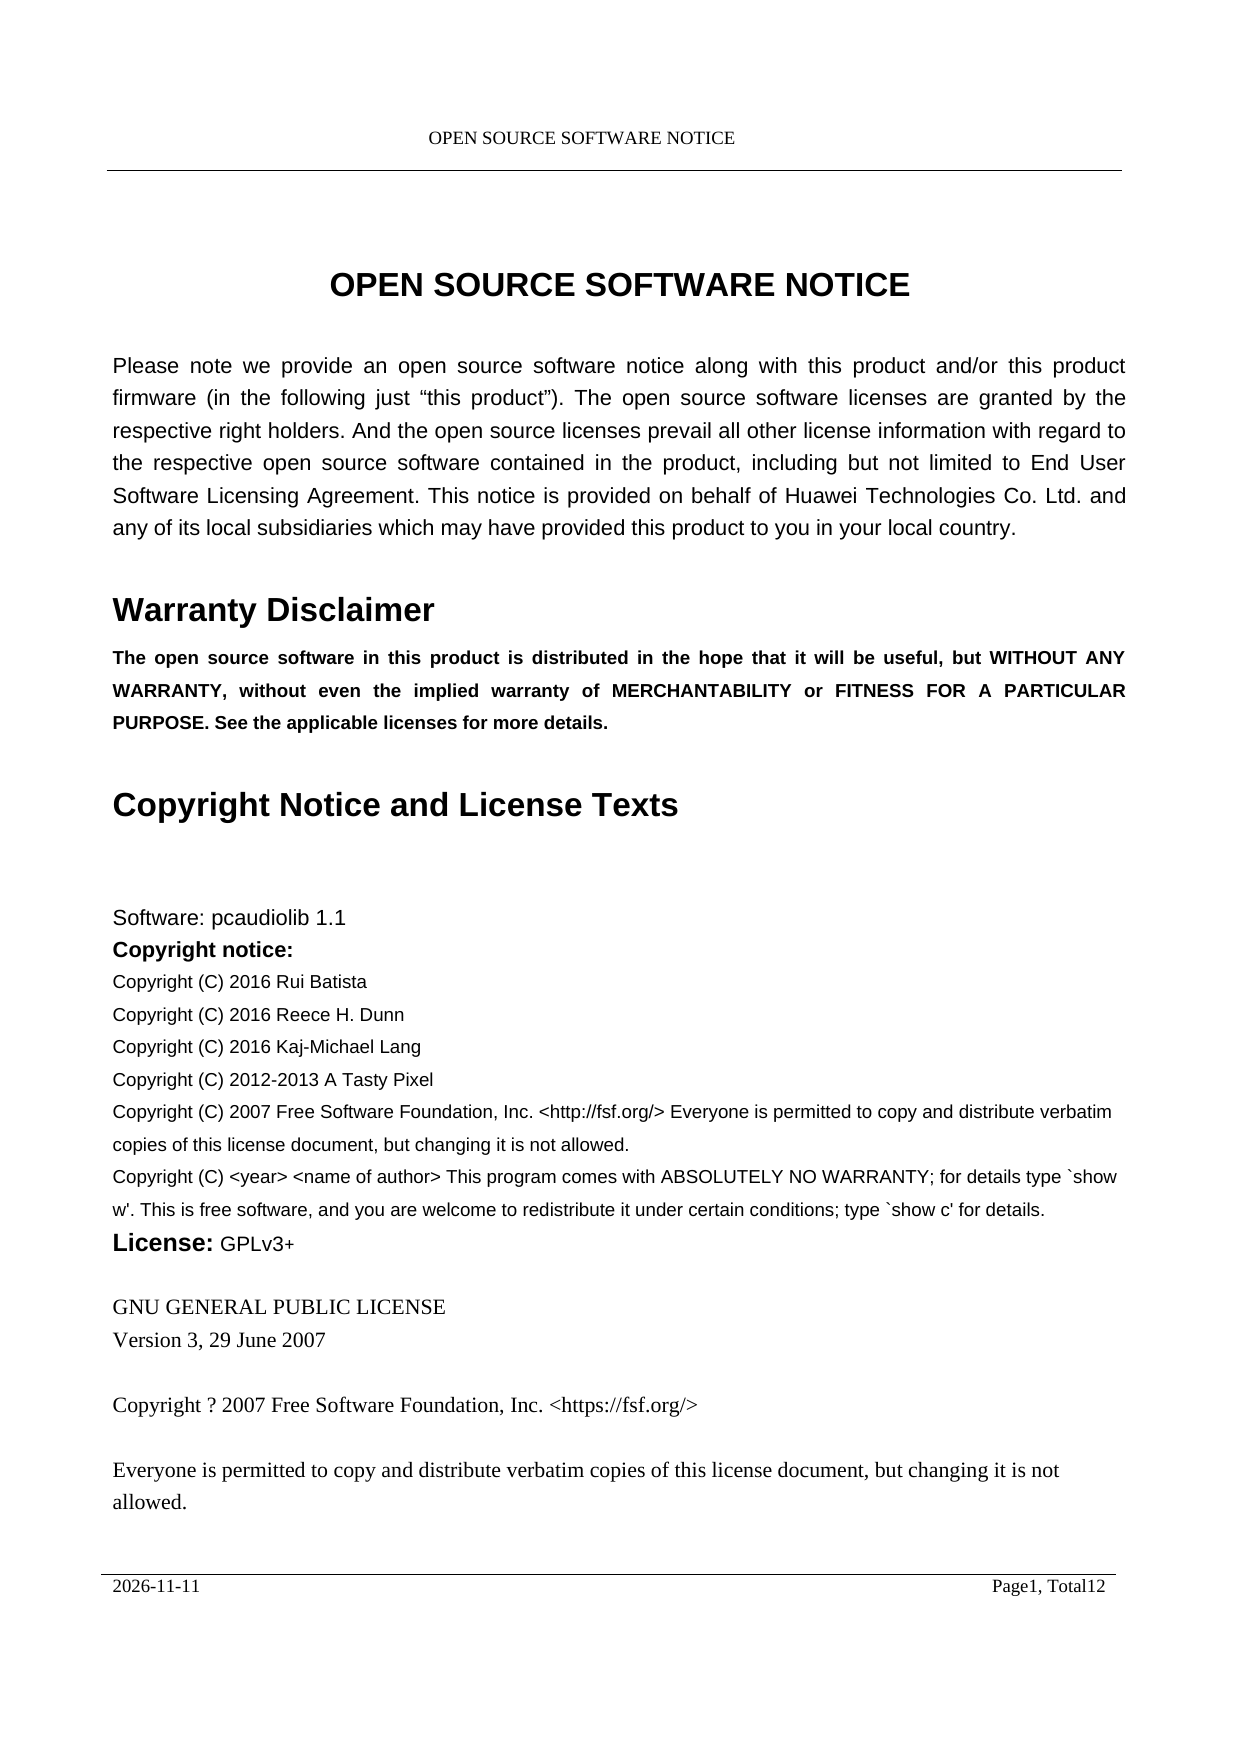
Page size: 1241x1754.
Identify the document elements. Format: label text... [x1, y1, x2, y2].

text OPEN SOURCE SOFTWARE NOTICE [112, 251, 1128, 316]
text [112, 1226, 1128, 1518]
text Copyright (C) 2016 Rui Batista [112, 966, 1128, 998]
text Copyright (C) 2016 Kaj-Michael Lang [112, 1031, 1128, 1063]
text The open source software in this product is distributed in the hope that it will be useful, but WITHOUT ANY WARRANTY, without even the implied warranty of MERCHANTABILITY or FITNESS FOR A PARTICULAR PURPOSE. See the applicable licenses for more details. [112, 641, 1128, 739]
text Copyright (C) 2007 Free Software Foundation, Inc. <http://fsf.org/> Everyone is permitted to copy and distribute verbatim copies of this license document, but changing it is not allowed. [112, 1096, 1128, 1161]
text Copyright (C) 2012-2013 A Tasty Pixel [112, 1063, 1128, 1096]
text Copyright notice: [112, 933, 1128, 966]
text Copyright (C) <year> <name of author> This program comes with ABSOLUTELY NO WARRANTY; for details type `show w'. This is free software, and you are welcome to redistribute it under certain conditions; type `show c' for details. [112, 1161, 1128, 1226]
text Copyright (C) 2016 Reece H. Dunn [112, 998, 1128, 1031]
text Please note we provide an open source software notice along with this product and/or this product firmware (in the following just “this product”). The open source software licenses are granted by the respective right holders. And the open source licenses prevail all other license information with regard to the respective open source software contained in the product, including but not limited to End User Software Licensing Agreement. This notice is provided on behalf of Huawei Technologies Co. Ltd. and any of its local subsidiaries which may have provided this product to you in your local country. [112, 349, 1128, 544]
text Copyright Notice and License Texts [112, 771, 1128, 836]
text Software: pcaudiolib 1.1 [112, 901, 1128, 933]
text Warranty Disclaimer [112, 576, 1128, 641]
